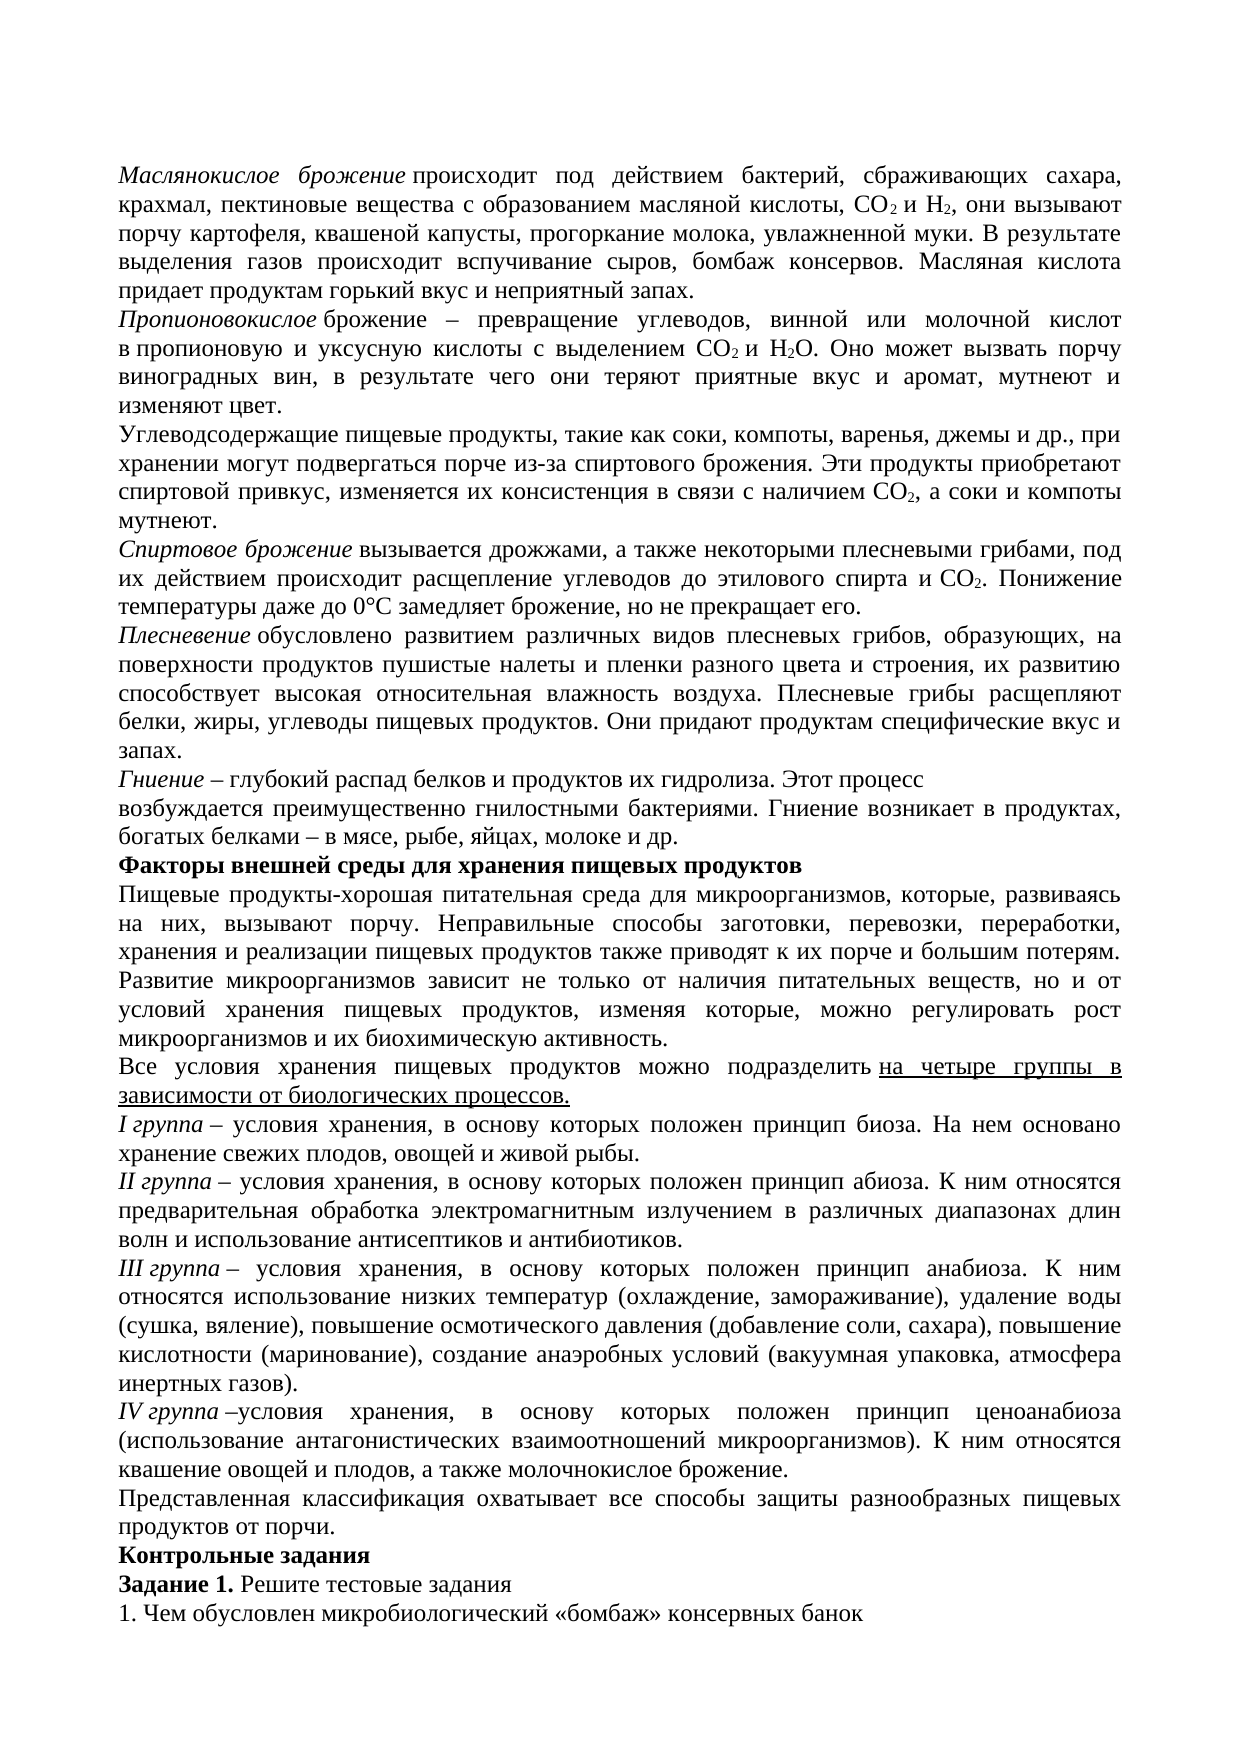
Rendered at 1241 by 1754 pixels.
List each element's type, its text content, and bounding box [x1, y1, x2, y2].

text Углеводсодержащие пищевые продукты, такие как соки, компоты, варенья, джемы и др., при хранении могут подвергаться порче из-за спиртового брожения. Эти продукты приобретают спиртовой привкус, изменяется их консистенция в связи с наличием СО2, а соки и компоты мутнеют. [118, 419, 1122, 534]
text Все условия хранения пищевых продуктов можно подразделить на четыре группы в зависимости от биологических процессов. [118, 1051, 1122, 1109]
text Пищевые продукты-хорошая питательная среда для микроорганизмов, которые, развиваясь на них, вызывают порчу. Неправильные способы заготовки, перевозки, переработки, хранения и реализации пищевых продуктов также приводят к их порче и большим потерям. Развитие микроорганизмов зависит не только от наличия питательных веществ, но и от условий хранения пищевых продуктов, изменяя которые, можно регулировать рост микроорганизмов и их биохимическую активность. [118, 879, 1122, 1051]
text Задание 1. Решите тестовые задания [118, 1569, 1122, 1598]
text I группа – условия хранения, в основу которых положен принцип биоза. На нем основано хранение свежих плодов, овощей и живой рыбы. [118, 1109, 1122, 1166]
text II группа – условия хранения, в основу которых положен принцип абиоза. К ним относятся предварительная обработка электромагнитным излучением в различных диапазонах длин волн и использование антисептиков и антибиотиков. [118, 1166, 1122, 1253]
text IV группа –условия хранения, в основу которых положен принцип ценоанабиоза (использование антагонистических взаимоотношений микроорганизмов). К ним относятся квашение овощей и плодов, а также молочнокислое брожение. [118, 1396, 1122, 1483]
text возбуждается преимущественно гнилостными бактериями. Гниение возникает в продуктах, богатых белками – в мясе, рыбе, яйцах, молоке и др. [118, 793, 1122, 850]
text Факторы внешней среды для хранения пищевых продуктов [118, 850, 1122, 879]
text 1. Чем обусловлен микробиологический «бомбаж» консервных банок [118, 1598, 1122, 1626]
text Плесневение обусловлено развитием различных видов плесневых грибов, образующих, на поверхности продуктов пушистые налеты и пленки разного цвета и строения, их развитию способствует высокая относительная влажность воздуха. Плесневые грибы расщепляют белки, жиры, углеводы пищевых продуктов. Они придают продуктам специфические вкус и запах. [118, 620, 1122, 764]
text Контрольные задания [118, 1540, 1122, 1569]
text Пропионовокислое брожение – превращение углеводов, винной или молочной кислот в пропионовую и уксусную кислоты с выделением СО2 и Н2О. Оно может вызвать порчу виноградных вин, в результате чего они теряют приятные вкус и аромат, мутнеют и изменяют цвет. [118, 304, 1122, 419]
text III группа – условия хранения, в основу которых положен принцип анабиоза. К ним относятся использование низких температур (охлаждение, замораживание), удаление воды (сушка, вяление), повышение осмотического давления (добавление соли, сахара), повышение кислотности (маринование), создание анаэробных условий (вакуумная упаковка, атмосфера инертных газов). [118, 1253, 1122, 1396]
text Маслянокислое брожение происходит под действием бактерий, сбраживающих сахара, крахмал, пектиновые вещества с образованием масляной кислоты, СО2 и Н2, они вызывают порчу картофеля, квашеной капусты, прогоркание молока, увлажненной муки. В результате выделения газов происходит вспучивание сыров, бомбаж консервов. Масляная кислота придает продуктам горький вкус и неприятный запах. [118, 160, 1122, 304]
text Гниение – глубокий распад белков и продуктов их гидролиза. Этот процесс [118, 764, 1122, 793]
text Спиртовое брожение вызывается дрожжами, а также некоторыми плесневыми грибами, под их действием происходит расщепление углеводов до этилового спирта и СО2. Понижение температуры даже до 0°С замедляет брожение, но не прекращает его. [118, 534, 1122, 620]
text Представленная классификация охватывает все способы защиты разнообразных пищевых продуктов от порчи. [118, 1483, 1122, 1540]
